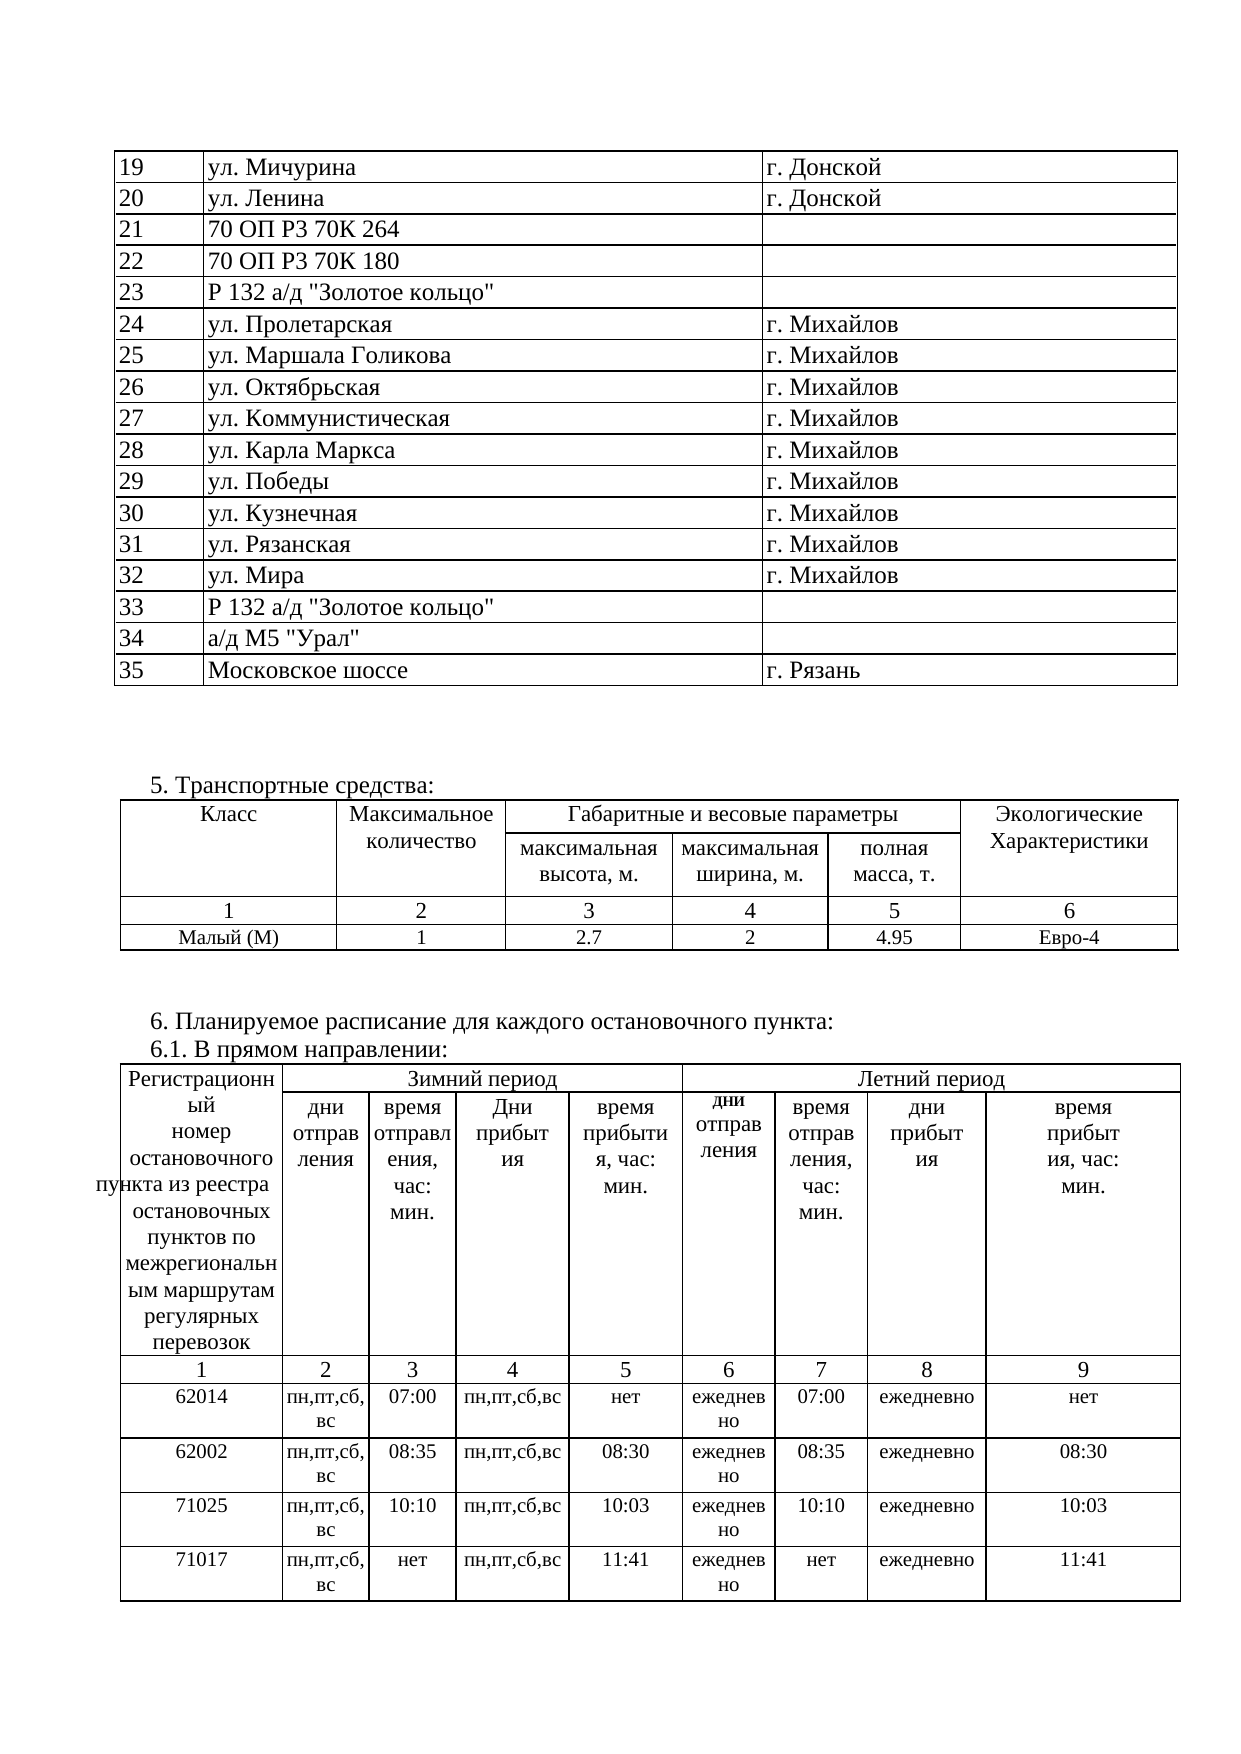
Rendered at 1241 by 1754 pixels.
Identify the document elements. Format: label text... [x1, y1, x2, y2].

table_cell дни отправ ления [283, 1093, 368, 1355]
table_cell 2 [283, 1356, 368, 1383]
table_cell г. Михайлов [763, 370, 1177, 402]
table_cell пн,пт,сб,вс [283, 1439, 368, 1491]
table_cell [763, 276, 1177, 307]
table_cell 8 [868, 1356, 985, 1383]
table_cell ул. Победы [204, 466, 762, 496]
table_cell ул. Коммунистическая [204, 403, 762, 433]
table_cell 11:41 [987, 1547, 1180, 1600]
table_cell 33 [115, 591, 203, 622]
table_cell нет [570, 1384, 682, 1437]
table_header Регистрационный номер остановочного пункта из реестра остановочных пунктов по межрегиональным маршрутам регулярных перевозок [121, 1065, 282, 1355]
table_cell [763, 213, 1177, 244]
text 5. Транспортные средства: [150, 770, 1090, 799]
table_header Зимний период [283, 1065, 682, 1091]
table_cell Дни прибыт ия [457, 1093, 568, 1355]
table_cell время отправ ления, час: мин. [776, 1093, 867, 1355]
table_cell Московское шоссе [204, 655, 762, 685]
table_cell нет [776, 1547, 867, 1600]
table_cell 3 [370, 1356, 455, 1383]
table_cell 6 [683, 1356, 774, 1383]
table_cell 1 [337, 925, 505, 949]
table_cell 9 [987, 1356, 1180, 1383]
table_header Класс [121, 801, 336, 896]
table_cell 70 ОП Р3 70К 180 [204, 246, 762, 276]
table_cell полная масса, т. [829, 834, 960, 896]
table_cell пн,пт,сб,вс [457, 1547, 568, 1600]
table_cell ежедневно [683, 1439, 774, 1491]
table_cell 3 [506, 897, 672, 923]
table_cell пн,пт,сб,вс [283, 1547, 368, 1600]
table_cell 10:10 [370, 1493, 455, 1546]
table_cell г. Михайлов [763, 528, 1177, 559]
table_cell г. Михайлов [763, 402, 1177, 433]
table_cell ежедневно [868, 1384, 985, 1437]
table_cell пн,пт,сб,вс [457, 1384, 568, 1437]
table_cell ул. Октябрьская [204, 372, 762, 402]
table_header Максимальное количество [337, 801, 505, 896]
table_cell 1 [121, 897, 336, 923]
table_cell 7 [776, 1356, 867, 1383]
text 6. Планируемое расписание для каждого остановочного пункта: [150, 1006, 1090, 1034]
table_cell 08:35 [370, 1439, 455, 1491]
table_cell максимальная высота, м. [506, 834, 672, 896]
table_cell ежедневно [868, 1493, 985, 1546]
table_cell ежедневно [683, 1493, 774, 1546]
table_cell 08:30 [570, 1439, 682, 1491]
table_cell г. Михайлов [763, 339, 1177, 370]
table_cell 5 [829, 897, 960, 923]
table_cell ежедневно [683, 1547, 774, 1600]
table_cell 31 [115, 529, 203, 559]
table_cell 6 [961, 897, 1177, 923]
table_cell ежедневно [868, 1439, 985, 1491]
table_cell ул. Мичурина [204, 152, 762, 181]
table_cell 34 [115, 623, 203, 653]
table_cell Малый (М) [121, 925, 336, 949]
table_cell ул. Маршала Голикова [204, 340, 762, 370]
table_cell 4 [457, 1356, 568, 1383]
table_cell г. Михайлов [763, 559, 1177, 590]
table_cell 22 [115, 245, 203, 276]
table_cell 62014 [121, 1384, 282, 1437]
table_cell Евро-4 [961, 925, 1177, 949]
table_cell ул. Пролетарская [204, 309, 762, 339]
table_cell г. Рязань [763, 653, 1177, 685]
table_cell время прибыт ия, час: мин. [987, 1093, 1180, 1355]
table_cell дни прибыт ия [868, 1093, 985, 1355]
table_cell 29 [115, 466, 203, 496]
table_cell 27 [115, 403, 203, 433]
table_cell ежедневно [683, 1384, 774, 1437]
table_cell пн,пт,сб,вс [283, 1493, 368, 1546]
table_cell 10:03 [570, 1493, 682, 1546]
table_cell Р 132 а/д "Золотое кольцо" [204, 277, 762, 307]
text 6.1. В прямом направлении: [150, 1034, 1090, 1063]
table_cell 08:35 [776, 1439, 867, 1491]
table_cell 19 [115, 152, 203, 181]
table_cell 5 [570, 1356, 682, 1383]
table_header Габаритные и весовые параметры [506, 801, 960, 832]
table_cell 26 [115, 371, 203, 402]
table_cell 2.7 [506, 925, 672, 949]
table_cell 24 [115, 308, 203, 339]
table_cell ул. Ленина [204, 183, 762, 213]
table_cell ДНИ отправ ления [683, 1093, 774, 1355]
table_cell г. Донской [763, 181, 1177, 213]
table_cell 08:30 [987, 1439, 1180, 1491]
table_cell 71025 [121, 1493, 282, 1546]
table_cell 10:03 [987, 1493, 1180, 1546]
table_cell 35 [115, 654, 203, 685]
table_cell [763, 590, 1177, 622]
table_cell ул. Мира [204, 561, 762, 590]
table_cell г. Михайлов [763, 496, 1177, 527]
table_cell г. Михайлов [763, 433, 1177, 464]
table_cell 4 [673, 897, 827, 923]
table_cell 25 [115, 340, 203, 370]
table_cell 20 [115, 183, 203, 213]
table_cell 21 [115, 214, 203, 244]
table_cell 1 [121, 1356, 282, 1383]
table_cell г. Михайлов [763, 307, 1177, 339]
table_cell 30 [115, 497, 203, 527]
table_cell ул. Рязанская [204, 529, 762, 559]
table_cell [763, 622, 1177, 653]
table_cell [763, 244, 1177, 276]
table_cell 10:10 [776, 1493, 867, 1546]
table_cell 07:00 [776, 1384, 867, 1437]
table_cell 2 [337, 897, 505, 923]
table_cell 62002 [121, 1439, 282, 1491]
table_cell нет [987, 1384, 1180, 1437]
table_cell г. Донской [763, 152, 1177, 181]
table_cell 07:00 [370, 1384, 455, 1437]
table_cell 2 [673, 925, 827, 949]
table_cell ул. Карла Маркса [204, 435, 762, 464]
table_cell г. Михайлов [763, 465, 1177, 496]
table_cell пн,пт,сб,вс [457, 1439, 568, 1491]
table_cell 71017 [121, 1547, 282, 1600]
table_cell 32 [115, 560, 203, 590]
table_cell ул. Кузнечная [204, 498, 762, 527]
table_cell 70 ОП Р3 70К 264 [204, 215, 762, 244]
table_cell 11:41 [570, 1547, 682, 1600]
table_cell нет [370, 1547, 455, 1600]
table_cell а/д М5 "Урал" [204, 623, 762, 653]
table_cell 23 [115, 277, 203, 307]
table_cell Р 132 а/д "Золотое кольцо" [204, 592, 762, 622]
table_cell пн,пт,сб,вс [457, 1493, 568, 1546]
table_cell 4.95 [829, 925, 960, 949]
table_cell 28 [115, 434, 203, 464]
table_header Летний период [683, 1065, 1180, 1091]
table_cell максимальная ширина, м. [673, 834, 827, 896]
table_cell ежедневно [868, 1547, 985, 1600]
table_cell время прибыти я, час: мин. [570, 1093, 682, 1355]
table_cell время отправл ения, час: мин. [370, 1093, 455, 1355]
table_cell пн,пт,сб,вс [283, 1384, 368, 1437]
table_header Экологические Характеристики [961, 801, 1177, 896]
